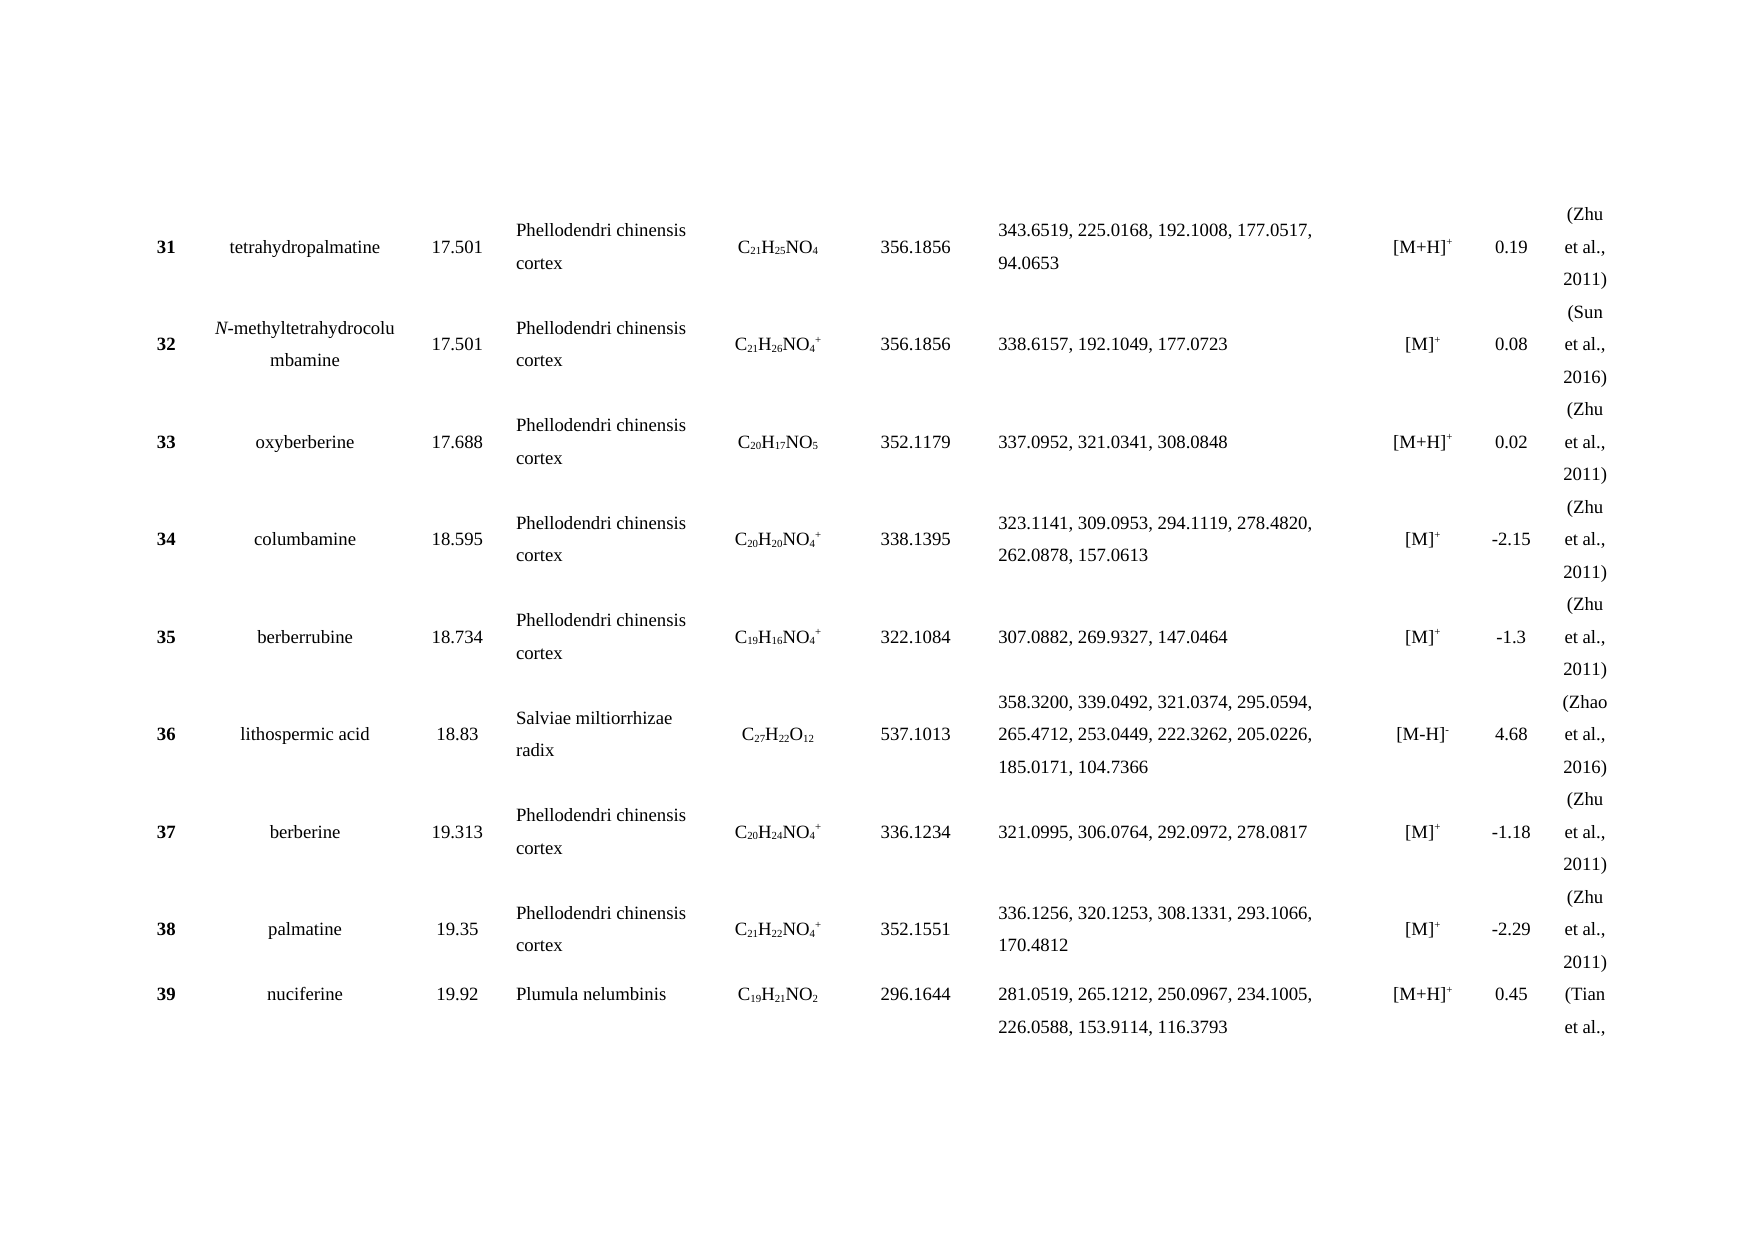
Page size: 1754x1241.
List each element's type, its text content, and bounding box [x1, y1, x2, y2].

table_cell 343.6519, 225.0168, 192.1008, 177.0517, 94.0653 [987, 198, 1371, 295]
table_cell berberrubine [200, 588, 410, 685]
table_cell (Zhu et al., 2011) [1548, 783, 1622, 880]
table_cell 0.02 [1474, 393, 1548, 490]
table_cell (Zhu et al., 2011) [1548, 588, 1622, 685]
table_cell nuciferine [200, 978, 410, 1043]
table_cell oxyberberine [200, 393, 410, 490]
table_cell columbamine [200, 490, 410, 588]
table_cell [M]+ [1371, 588, 1474, 685]
table_cell 307.0882, 269.9327, 147.0464 [987, 588, 1371, 685]
table_cell (Zhu et al., 2011) [1548, 198, 1622, 295]
table_cell (Zhu et al., 2011) [1548, 490, 1622, 588]
table_cell [M]+ [1371, 295, 1474, 393]
table_cell 33 [132, 393, 200, 490]
table_cell C20H24NO4+ [711, 783, 844, 880]
table_cell C27H22O12 [711, 685, 844, 783]
table_cell 0.45 [1474, 978, 1548, 1043]
table_cell berberine [200, 783, 410, 880]
table_cell 17.688 [410, 393, 504, 490]
table_cell Phellodendri chinensis cortex [505, 198, 711, 295]
table_cell Phellodendri chinensis cortex [505, 588, 711, 685]
table_cell [M]+ [1371, 783, 1474, 880]
table_cell Phellodendri chinensis cortex [505, 490, 711, 588]
table_cell 336.1234 [844, 783, 987, 880]
table_cell C20H20NO4+ [711, 490, 844, 588]
table_cell 537.1013 [844, 685, 987, 783]
table_cell 19.35 [410, 880, 504, 978]
table_cell 32 [132, 295, 200, 393]
table_cell -1.3 [1474, 588, 1548, 685]
table_cell 18.595 [410, 490, 504, 588]
table_cell [M]+ [1371, 880, 1474, 978]
table_cell C19H21NO2 [711, 978, 844, 1043]
table_cell [M+H]+ [1371, 393, 1474, 490]
table_cell N-methyltetrahydrocolumbamine [200, 295, 410, 393]
table_cell Salviae miltiorrhizae radix [505, 685, 711, 783]
table_cell tetrahydropalmatine [200, 198, 410, 295]
table_cell 0.08 [1474, 295, 1548, 393]
table_cell 352.1551 [844, 880, 987, 978]
table_cell 322.1084 [844, 588, 987, 685]
table_cell 37 [132, 783, 200, 880]
table_cell 17.501 [410, 295, 504, 393]
table_cell Phellodendri chinensis cortex [505, 393, 711, 490]
table_cell Phellodendri chinensis cortex [505, 783, 711, 880]
table_cell 39 [132, 978, 200, 1043]
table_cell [987, 978, 1371, 1043]
table_cell 35 [132, 588, 200, 685]
table_cell -1.18 [1474, 783, 1548, 880]
table_cell [M+H]+ [1371, 978, 1474, 1043]
table_cell 36 [132, 685, 200, 783]
table_cell 336.1256, 320.1253, 308.1331, 293.1066, 170.4812 [987, 880, 1371, 978]
table_cell (Zhao et al., 2016) [1548, 685, 1622, 783]
table_cell 4.68 [1474, 685, 1548, 783]
table_cell 323.1141, 309.0953, 294.1119, 278.4820, 262.0878, 157.0613 [987, 490, 1371, 588]
table_cell 0.19 [1474, 198, 1548, 295]
table_cell 352.1179 [844, 393, 987, 490]
table_cell 38 [132, 880, 200, 978]
table_cell lithospermic acid [200, 685, 410, 783]
table_cell Plumula nelumbinis [505, 978, 711, 1043]
table_cell -2.29 [1474, 880, 1548, 978]
table_cell 358.3200, 339.0492, 321.0374, 295.0594, 265.4712, 253.0449, 222.3262, 205.0226, 185.0171, 104.7366 [987, 685, 1371, 783]
table_cell C21H22NO4+ [711, 880, 844, 978]
table_cell 34 [132, 490, 200, 588]
table_cell 17.501 [410, 198, 504, 295]
table_cell [M-H]- [1371, 685, 1474, 783]
table_cell -2.15 [1474, 490, 1548, 588]
table_cell (Zhu et al., 2011) [1548, 393, 1622, 490]
table_cell 19.313 [410, 783, 504, 880]
table_cell (Zhu et al., 2011) [1548, 880, 1622, 978]
table_cell (Tian et al., 2018) [1548, 978, 1622, 1043]
table_cell 338.1395 [844, 490, 987, 588]
table_cell 18.83 [410, 685, 504, 783]
table_cell Phellodendri chinensis cortex [505, 295, 711, 393]
table_cell 18.734 [410, 588, 504, 685]
table_cell palmatine [200, 880, 410, 978]
table_cell C21H26NO4+ [711, 295, 844, 393]
table_cell 337.0952, 321.0341, 308.0848 [987, 393, 1371, 490]
table_cell C19H16NO4+ [711, 588, 844, 685]
table_cell 31 [132, 198, 200, 295]
table_cell 321.0995, 306.0764, 292.0972, 278.0817 [987, 783, 1371, 880]
table_cell 19.92 [410, 978, 504, 1043]
table_cell 296.1644 [844, 978, 987, 1043]
table_cell C20H17NO5 [711, 393, 844, 490]
table_cell 338.6157, 192.1049, 177.0723 [987, 295, 1371, 393]
table_cell [M+H]+ [1371, 198, 1474, 295]
table_cell 356.1856 [844, 295, 987, 393]
table_cell Phellodendri chinensis cortex [505, 880, 711, 978]
table_cell 356.1856 [844, 198, 987, 295]
table_cell C21H25NO4 [711, 198, 844, 295]
table_cell (Sun et al., 2016) [1548, 295, 1622, 393]
table_cell [M]+ [1371, 490, 1474, 588]
